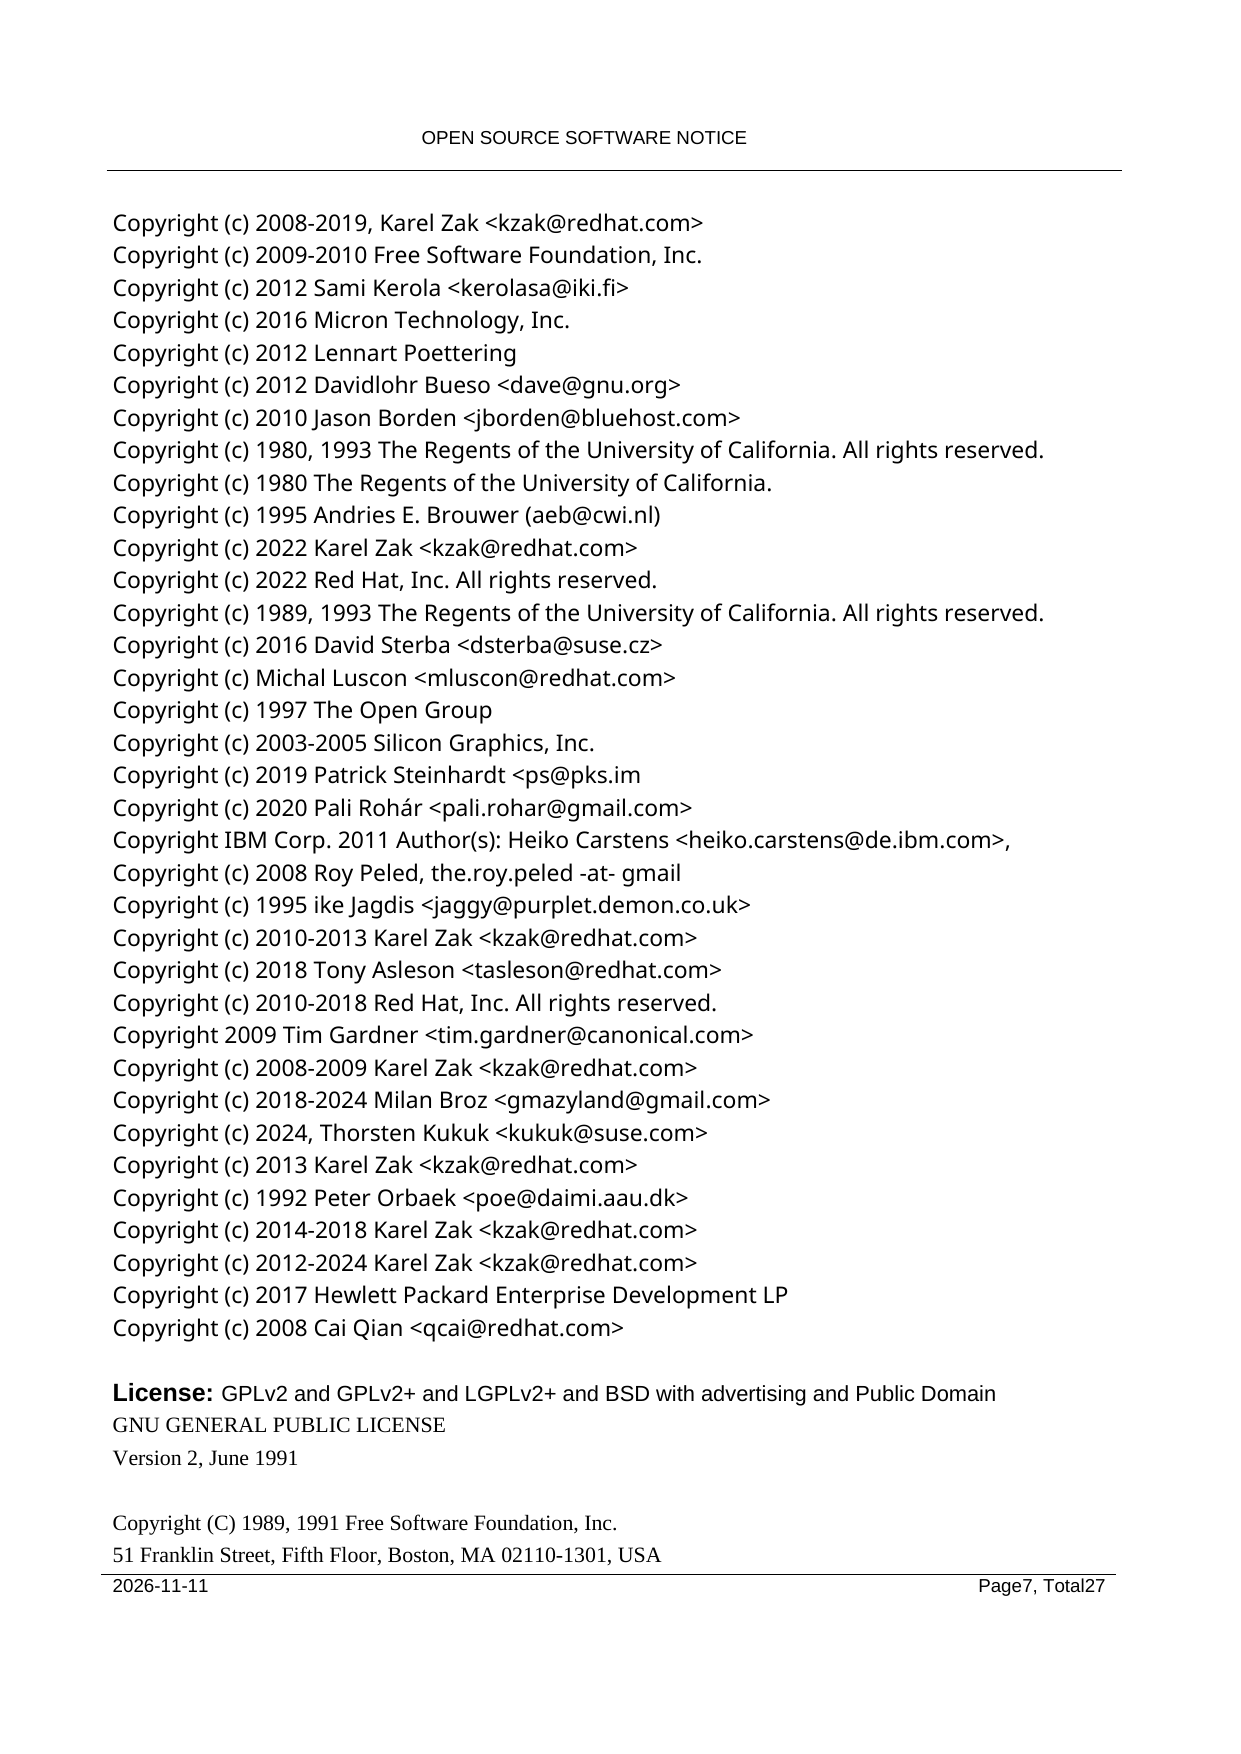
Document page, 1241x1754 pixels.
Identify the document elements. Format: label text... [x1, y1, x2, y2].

text License: GPLv2 and GPLv2+ and LGPLv2+ and BSD with advertising and Public Domain [112, 1376, 1128, 1409]
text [112, 206, 1128, 1376]
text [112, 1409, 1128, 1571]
